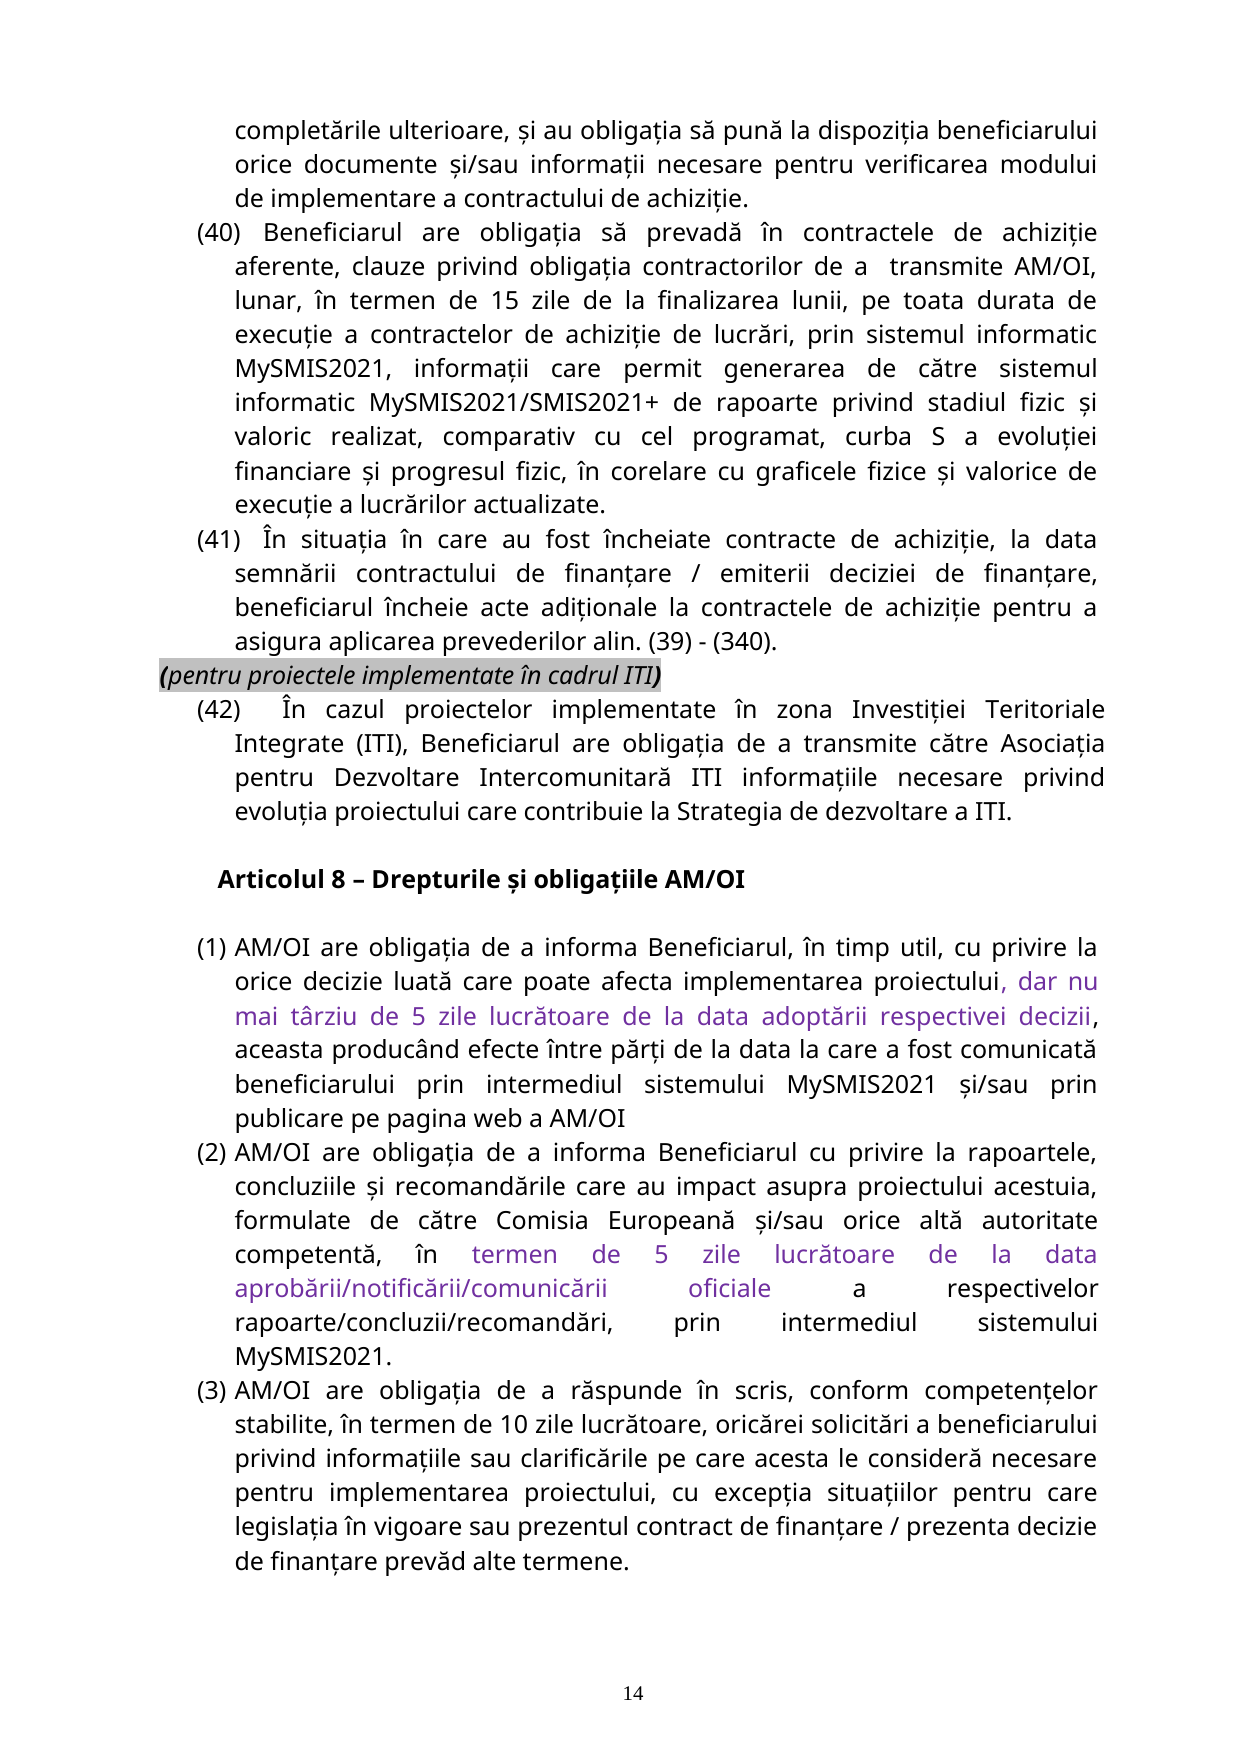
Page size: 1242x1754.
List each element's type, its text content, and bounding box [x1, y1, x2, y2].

list În cazul proiectelor implementate în zona Investiției Teritoriale Integrate (ITI), Beneficiarul are obligația de a transmite către Asociația pentru Dezvoltare Intercomunitară ITI informațiile necesare privind evoluția proiectului care contribuie la Strategia de dezvoltare a ITI. [197, 692, 1106, 828]
text Articolul 8 – Drepturile și obligațiile AM/OI [159, 862, 1106, 896]
list Beneficiarul are obligația să prevadă în contractele de achiziție aferente, clauze privind obligația contractorilor de a transmite AM/OI, lunar, în termen de 15 zile de la finalizarea lunii, pe toata durata de execuție a contractelor de achiziție de lucrări, prin sistemul informatic MySMIS2021, informații care permit generarea de către sistemul informatic MySMIS2021/SMIS2021+ de rapoarte privind stadiul fizic și valoric realizat, comparativ cu cel programat, curba S a evoluției financiare și progresul fizic, în corelare cu graficele fizice și valorice de execuție a lucrărilor actualizate. [197, 215, 1098, 521]
list AM/OI are obligația de a informa Beneficiarul, în timp util, cu privire la orice decizie luată care poate afecta implementarea proiectului, dar nu mai târziu de 5 zile lucrătoare de la data adoptării respectivei decizii, aceasta producând efecte între părți de la data la care a fost comunicată beneficiarului prin intermediul sistemului MySMIS2021 și/sau prin publicare pe pagina web a AM/OI [197, 930, 1099, 1134]
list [197, 112, 1098, 215]
list AM/OI are obligația de a informa Beneficiarul cu privire la rapoartele, concluziile şi recomandările care au impact asupra proiectului acestuia, formulate de către Comisia Europeană şi/sau orice altă autoritate competentă, în termen de 5 zile lucrătoare de la data aprobării/notificării/comunicării oficiale a respectivelor rapoarte/concluzii/recomandări, prin intermediul sistemului MySMIS2021. [197, 1134, 1099, 1373]
list În situația în care au fost încheiate contracte de achiziție, la data semnării contractului de finanțare / emiterii deciziei de finanțare, beneficiarul încheie acte adiționale la contractele de achiziție pentru a asigura aplicarea prevederilor alin. (39) - (340). [197, 521, 1099, 657]
list AM/OI are obligația de a răspunde în scris, conform competențelor stabilite, în termen de 10 zile lucrătoare, oricărei solicitări a beneficiarului privind informațiile sau clarificările pe care acesta le consideră necesare pentru implementarea proiectului, cu excepția situațiilor pentru care legislația în vigoare sau prezentul contract de finanțare / prezenta decizie de finanțare prevăd alte termene. [197, 1373, 1099, 1577]
text (pentru proiectele implementate în cadrul ITI) [159, 657, 1099, 692]
